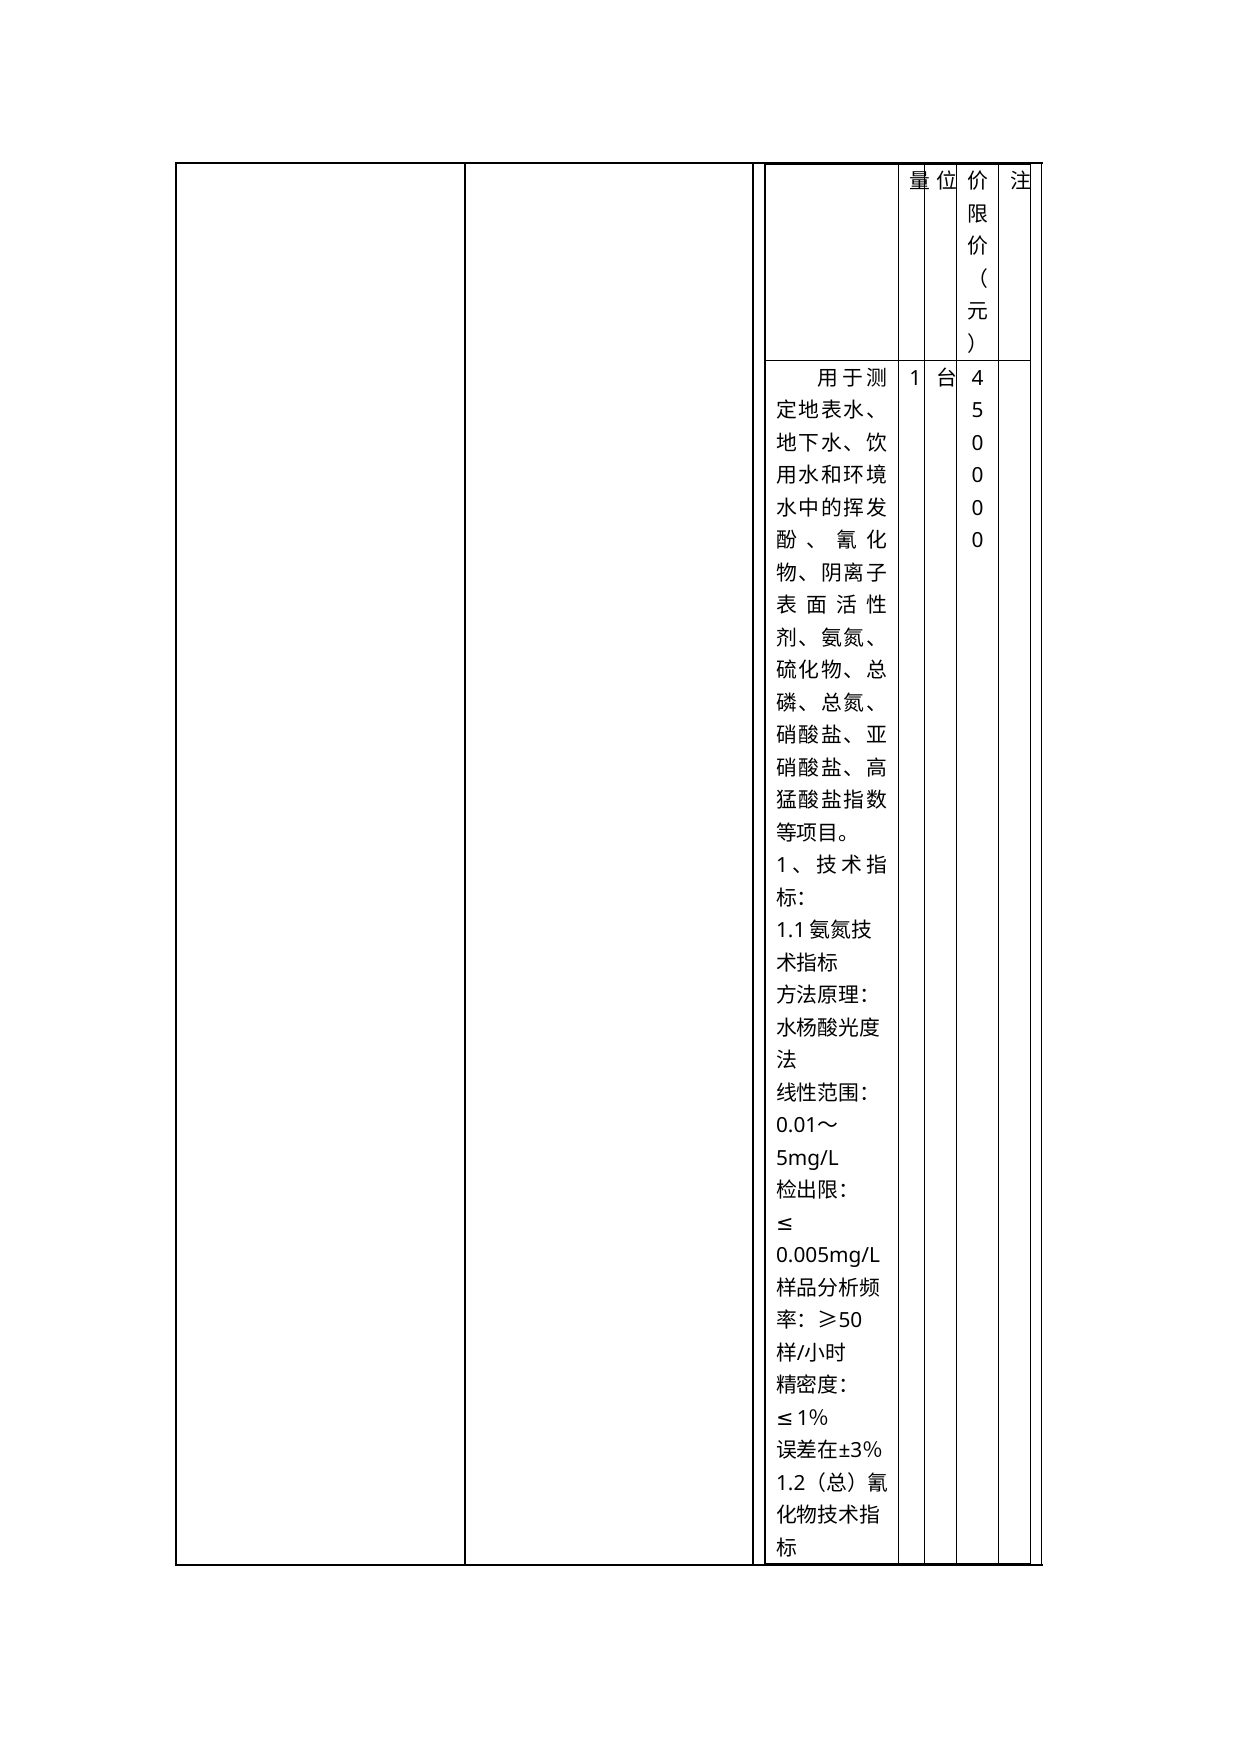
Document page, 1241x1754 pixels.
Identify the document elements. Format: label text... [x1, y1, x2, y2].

table_cell [754, 164, 764, 1564]
table_cell [766, 361, 898, 1563]
table_cell [766, 165, 898, 360]
table_cell [999, 165, 1030, 360]
table_cell [1031, 164, 1041, 1564]
table_cell [999, 361, 1030, 1563]
table_cell [957, 361, 998, 1563]
table_cell [899, 361, 924, 1563]
table_cell [466, 164, 752, 1564]
table_cell 1 [177, 164, 464, 1564]
table_cell [899, 165, 924, 360]
table_cell [925, 165, 956, 360]
table_cell [957, 165, 998, 360]
table_cell [925, 361, 956, 1563]
